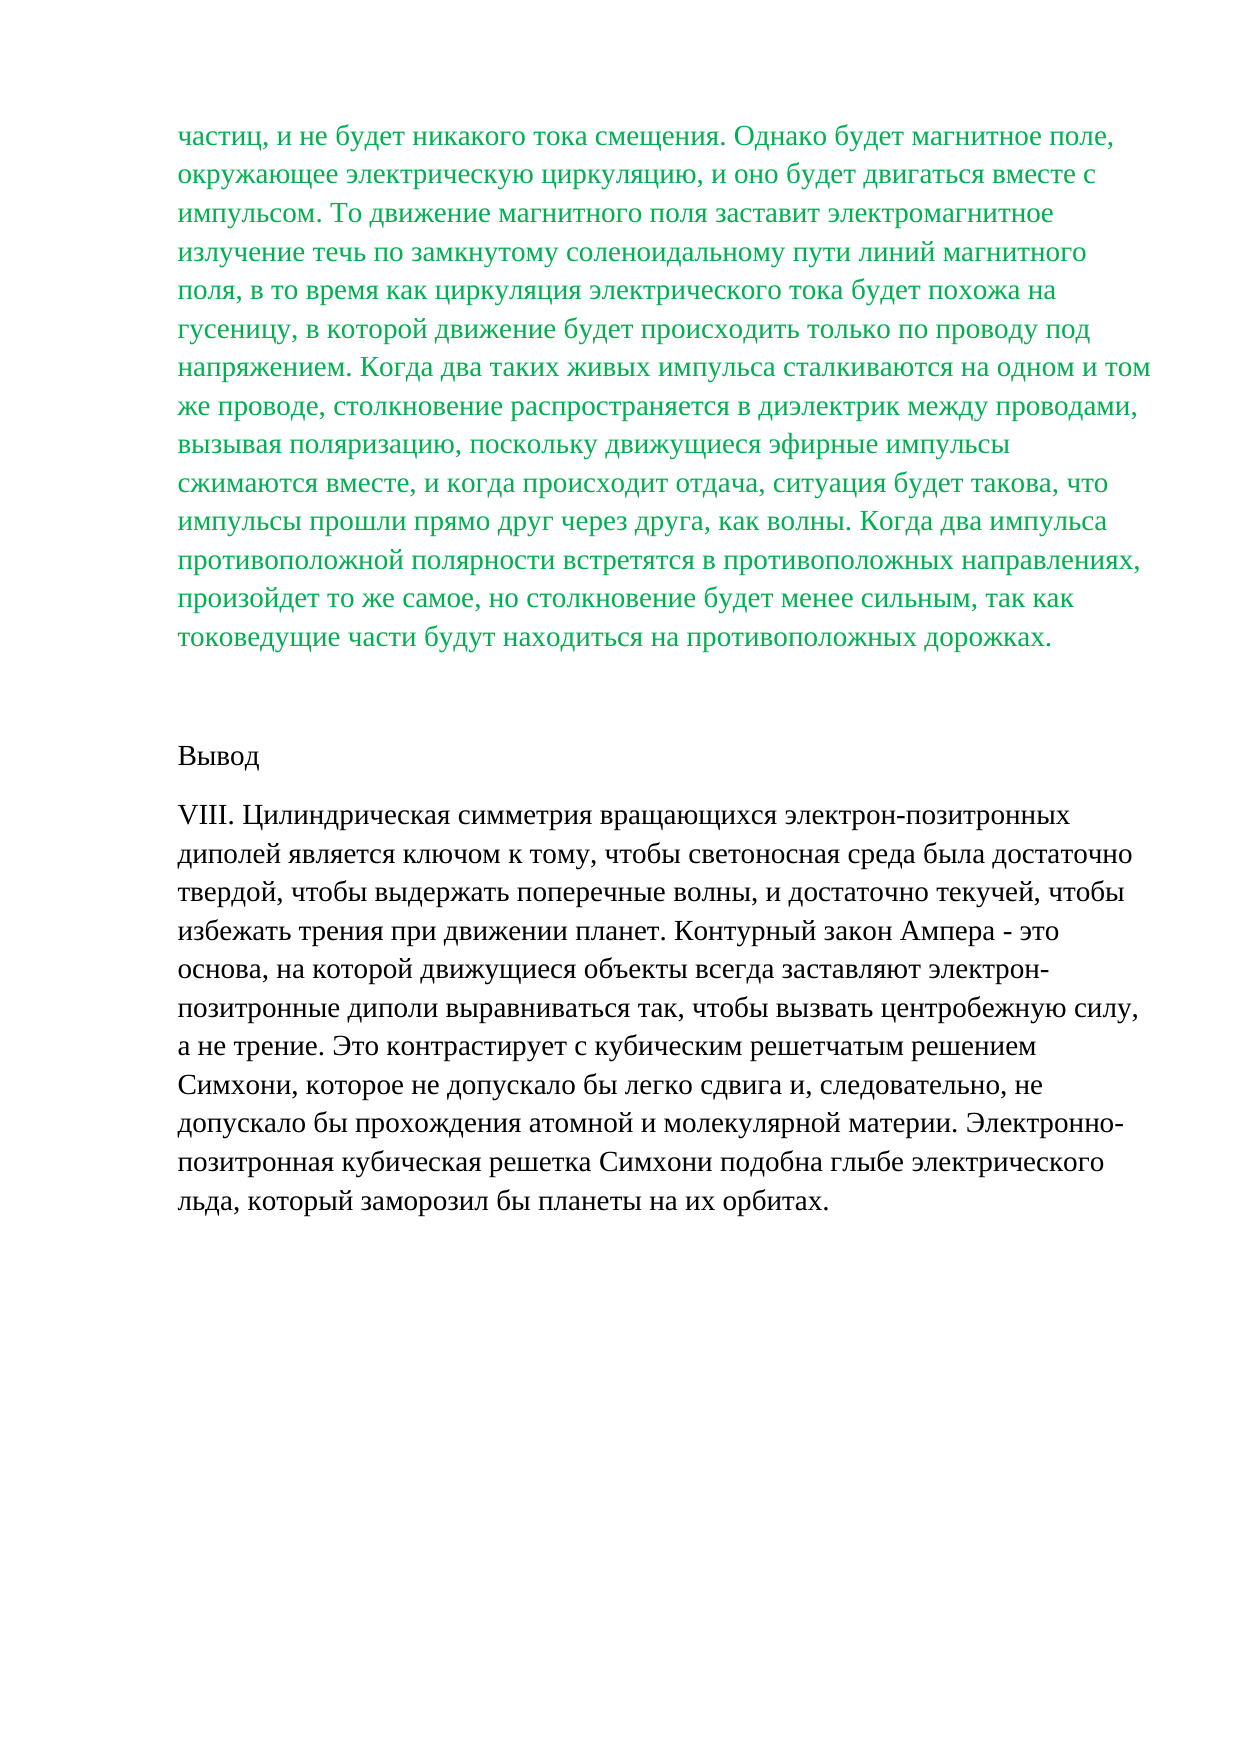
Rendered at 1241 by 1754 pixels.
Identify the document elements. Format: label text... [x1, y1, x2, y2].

text Вывод [177, 738, 1152, 771]
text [177, 118, 1152, 653]
text VIII. Цилиндрическая симметрия вращающихся электрон-позитронных диполей является ключом к тому, чтобы светоносная среда была достаточно твердой, чтобы выдержать поперечные волны, и достаточно текучей, чтобы избежать трения при движении планет. Контурный закон Ампера - это основа, на которой движущиеся объекты всегда заставляют электрон-позитронные диполи выравниваться так, чтобы вызвать центробежную силу, а не трение. Это контрастирует с кубическим решетчатым решением Симхони, которое не допускало бы легко сдвига и, следовательно, не допускало бы прохождения атомной и молекулярной материи. Электронно-позитронная кубическая решетка Симхони подобна глыбе электрического льда, который заморозил бы планеты на их орбитах. [177, 797, 1152, 1216]
